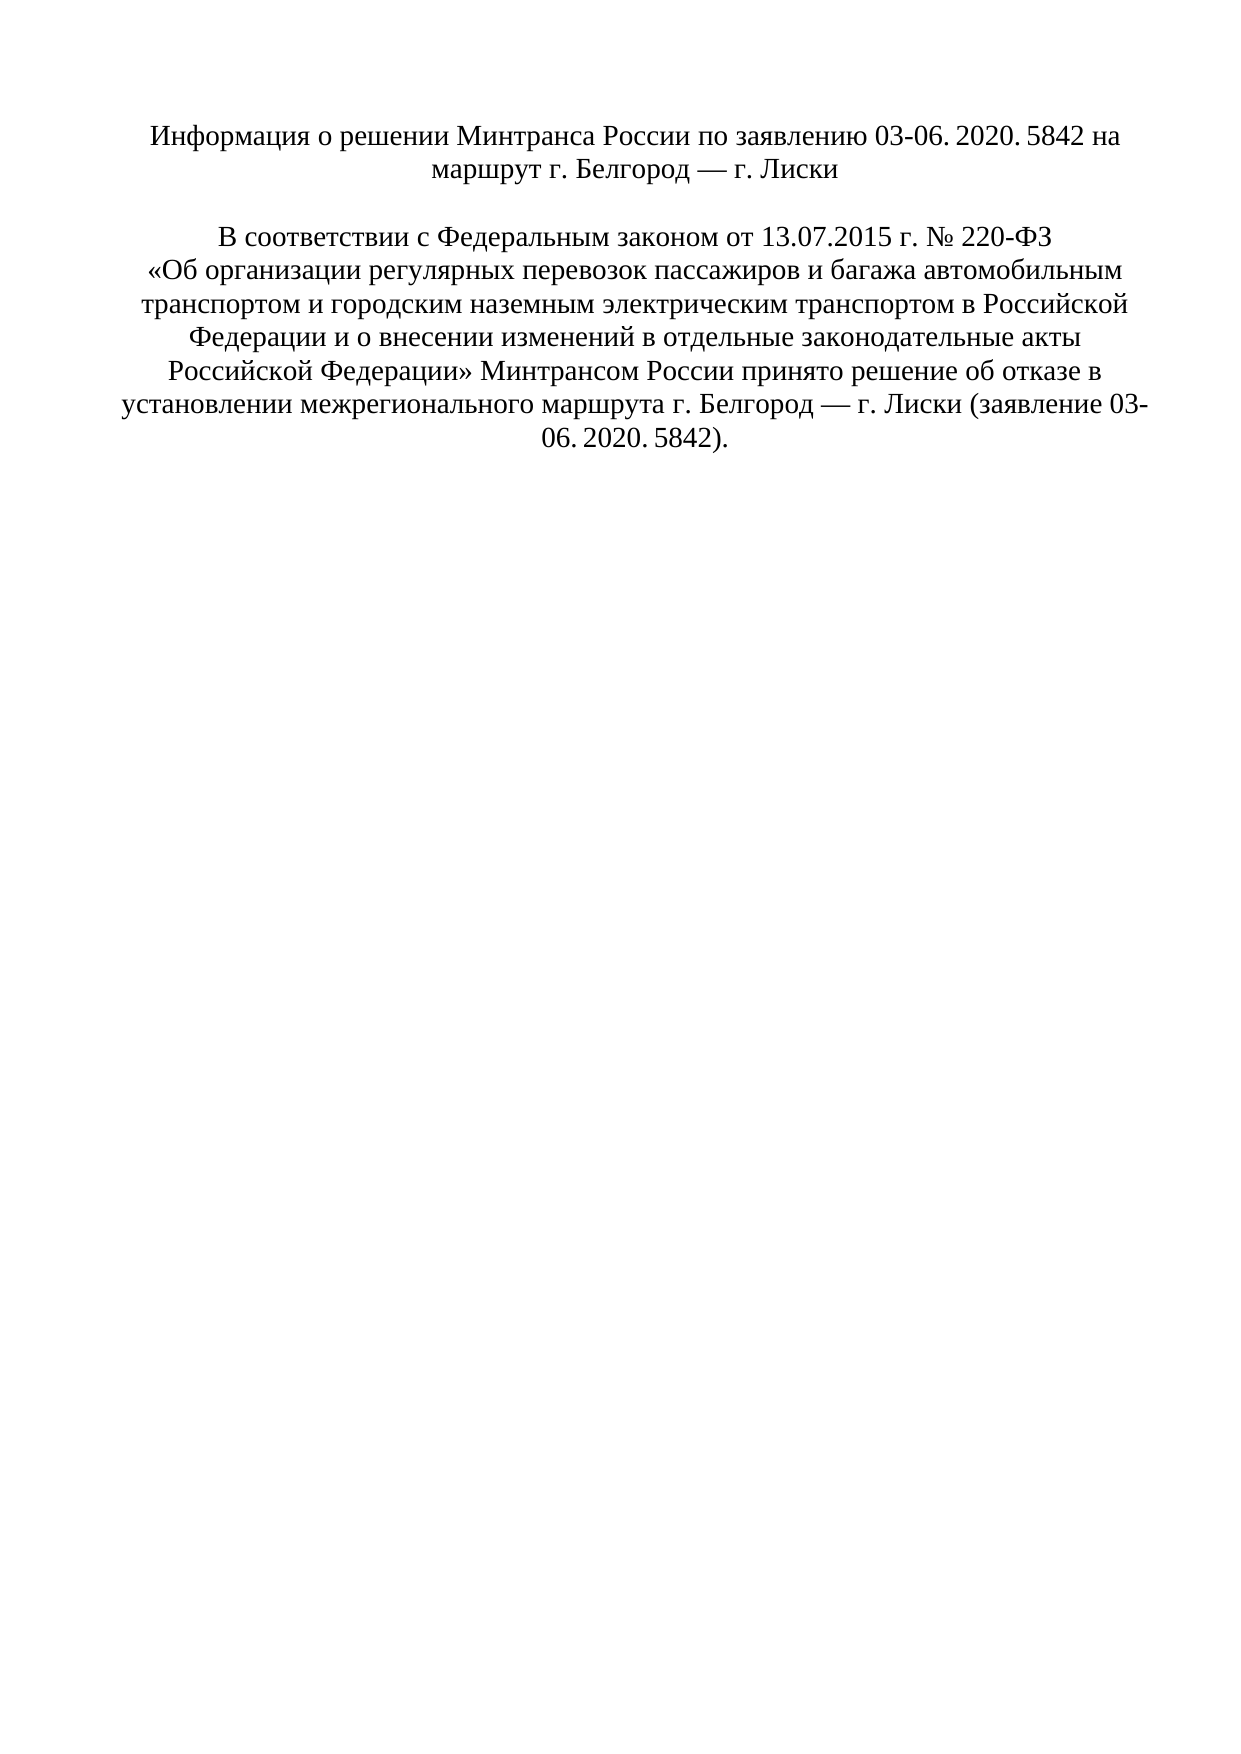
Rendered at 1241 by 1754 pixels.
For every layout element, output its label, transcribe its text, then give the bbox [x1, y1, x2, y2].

text Информация о решении Минтранса России по заявлению 03-06. 2020. 5842 на маршрут г. Белгород — г. Лиски [118, 118, 1152, 185]
text В соответствии с Федеральным законом от 13.07.2015 г. № 220-ФЗ «Об организации регулярных перевозок пассажиров и багажа автомобильным транспортом и городским наземным электрическим транспортом в Российской Федерации и о внесении изменений в отдельные законодательные акты Российской Федерации» Минтрансом России принято решение об отказе в установлении межрегионального маршрута г. Белгород — г. Лиски (заявление 03-06. 2020. 5842). [118, 219, 1152, 453]
